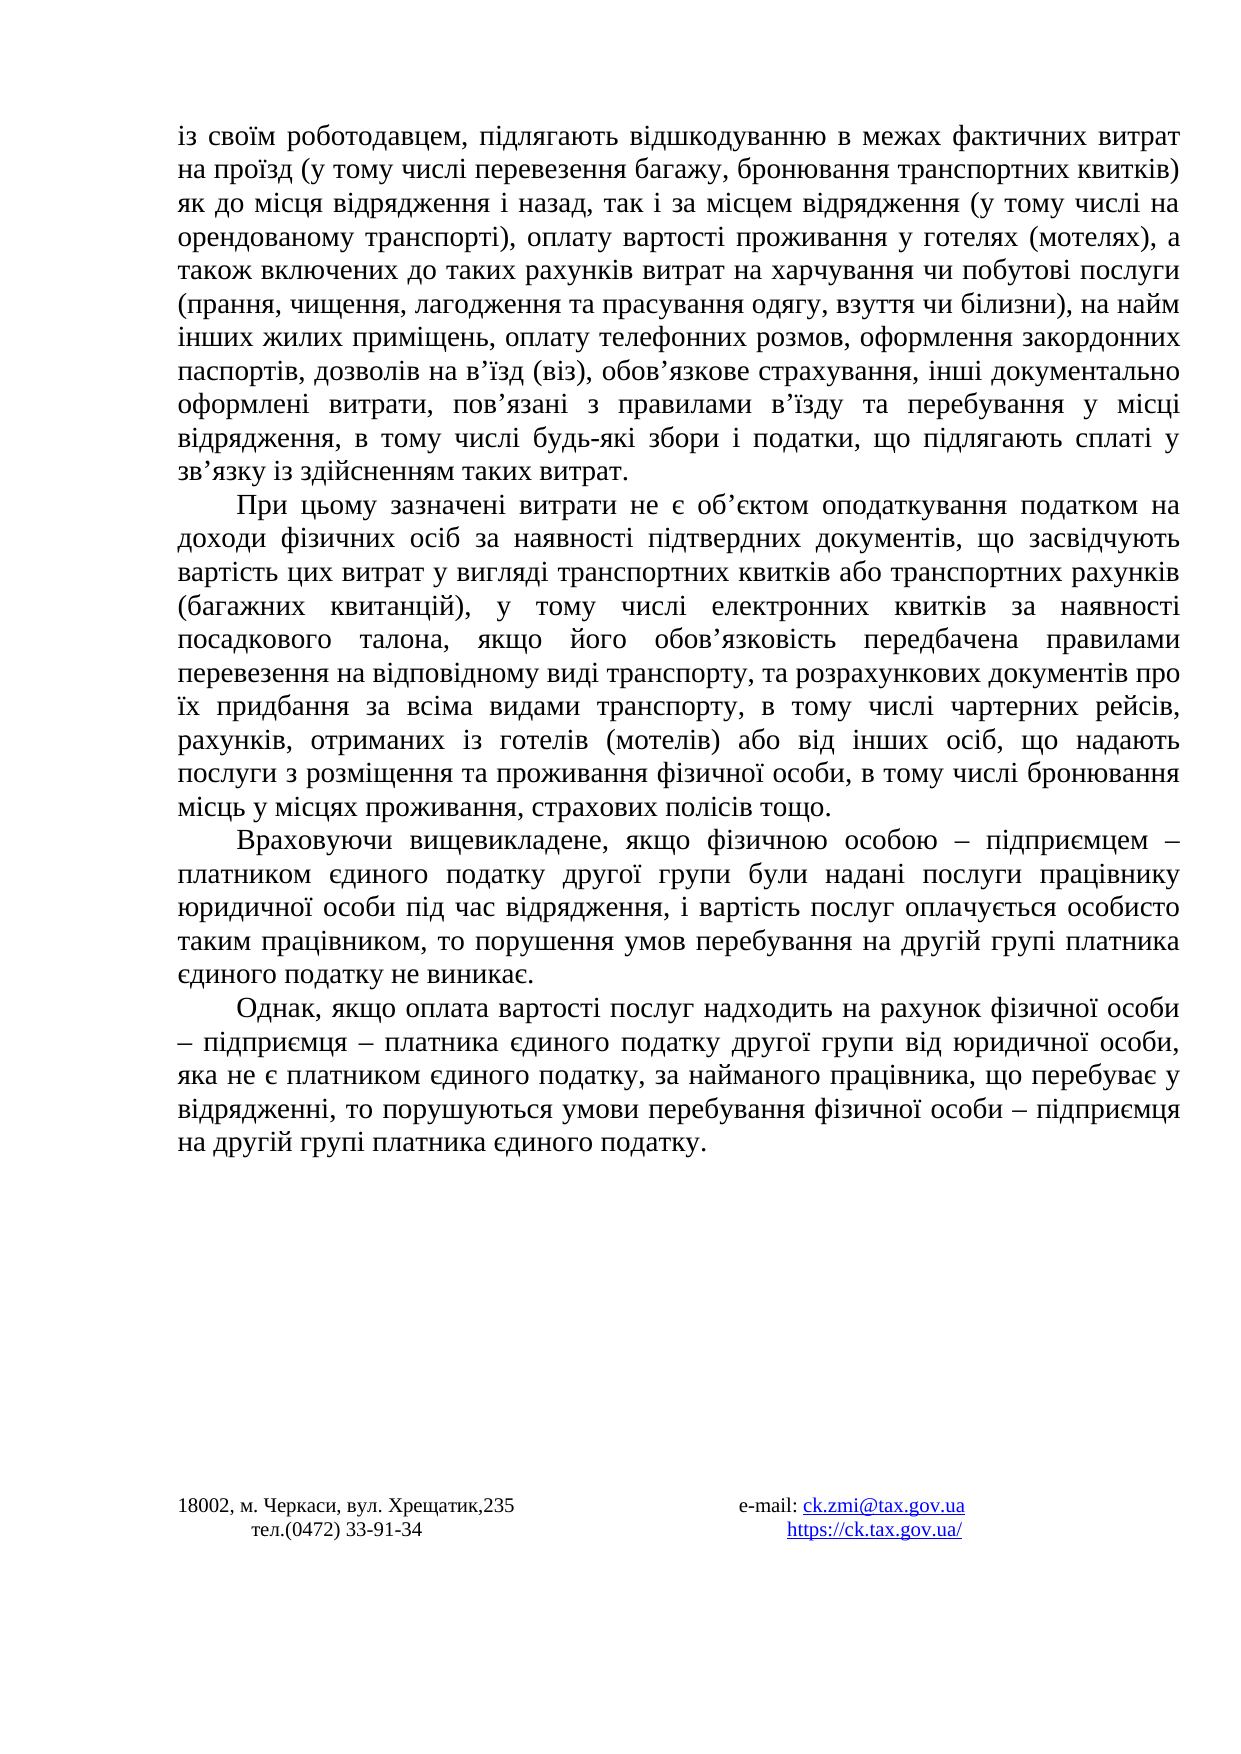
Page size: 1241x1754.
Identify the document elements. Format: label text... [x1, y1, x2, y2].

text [177, 118, 1181, 487]
text Враховуючи вищевикладене, якщо фізичною особою – підприємцем – платником єдиного податку другої групи були надані послуги працівнику юридичної особи під час відрядження, і вартість послуг оплачується особисто таким працівником, то порушення умов перебування на другій групі платника єдиного податку не виникає. [177, 822, 1181, 990]
text 18002, м. Черкаси, вул. Хрещатик,235 e-mail: ck.zmi@tax.gov.ua [177, 1493, 1181, 1517]
text тел.(0472) 33-91-34 https://ck.tax.gov.ua/ [177, 1517, 1181, 1541]
text Однак, якщо оплата вартості послуг надходить на рахунок фізичної особи – підприємця – платника єдиного податку другої групи від юридичної особи, яка не є платником єдиного податку, за найманого працівника, що перебуває у відрядженні, то порушуються умови перебування фізичної особи – підприємця на другій групі платника єдиного податку. [177, 990, 1181, 1158]
text При цьому зазначені витрати не є об’єктом оподаткування податком на доходи фізичних осіб за наявності підтвердних документів, що засвідчують вартість цих витрат у вигляді транспортних квитків або транспортних рахунків (багажних квитанцій), у тому числі електронних квитків за наявності посадкового талона, якщо його обов’язковість передбачена правилами перевезення на відповідному виді транспорту, та розрахункових документів про їх придбання за всіма видами транспорту, в тому числі чартерних рейсів, рахунків, отриманих із готелів (мотелів) або від інших осіб, що надають послуги з розміщення та проживання фізичної особи, в тому числі бронювання місць у місцях проживання, страхових полісів тощо. [177, 487, 1181, 822]
